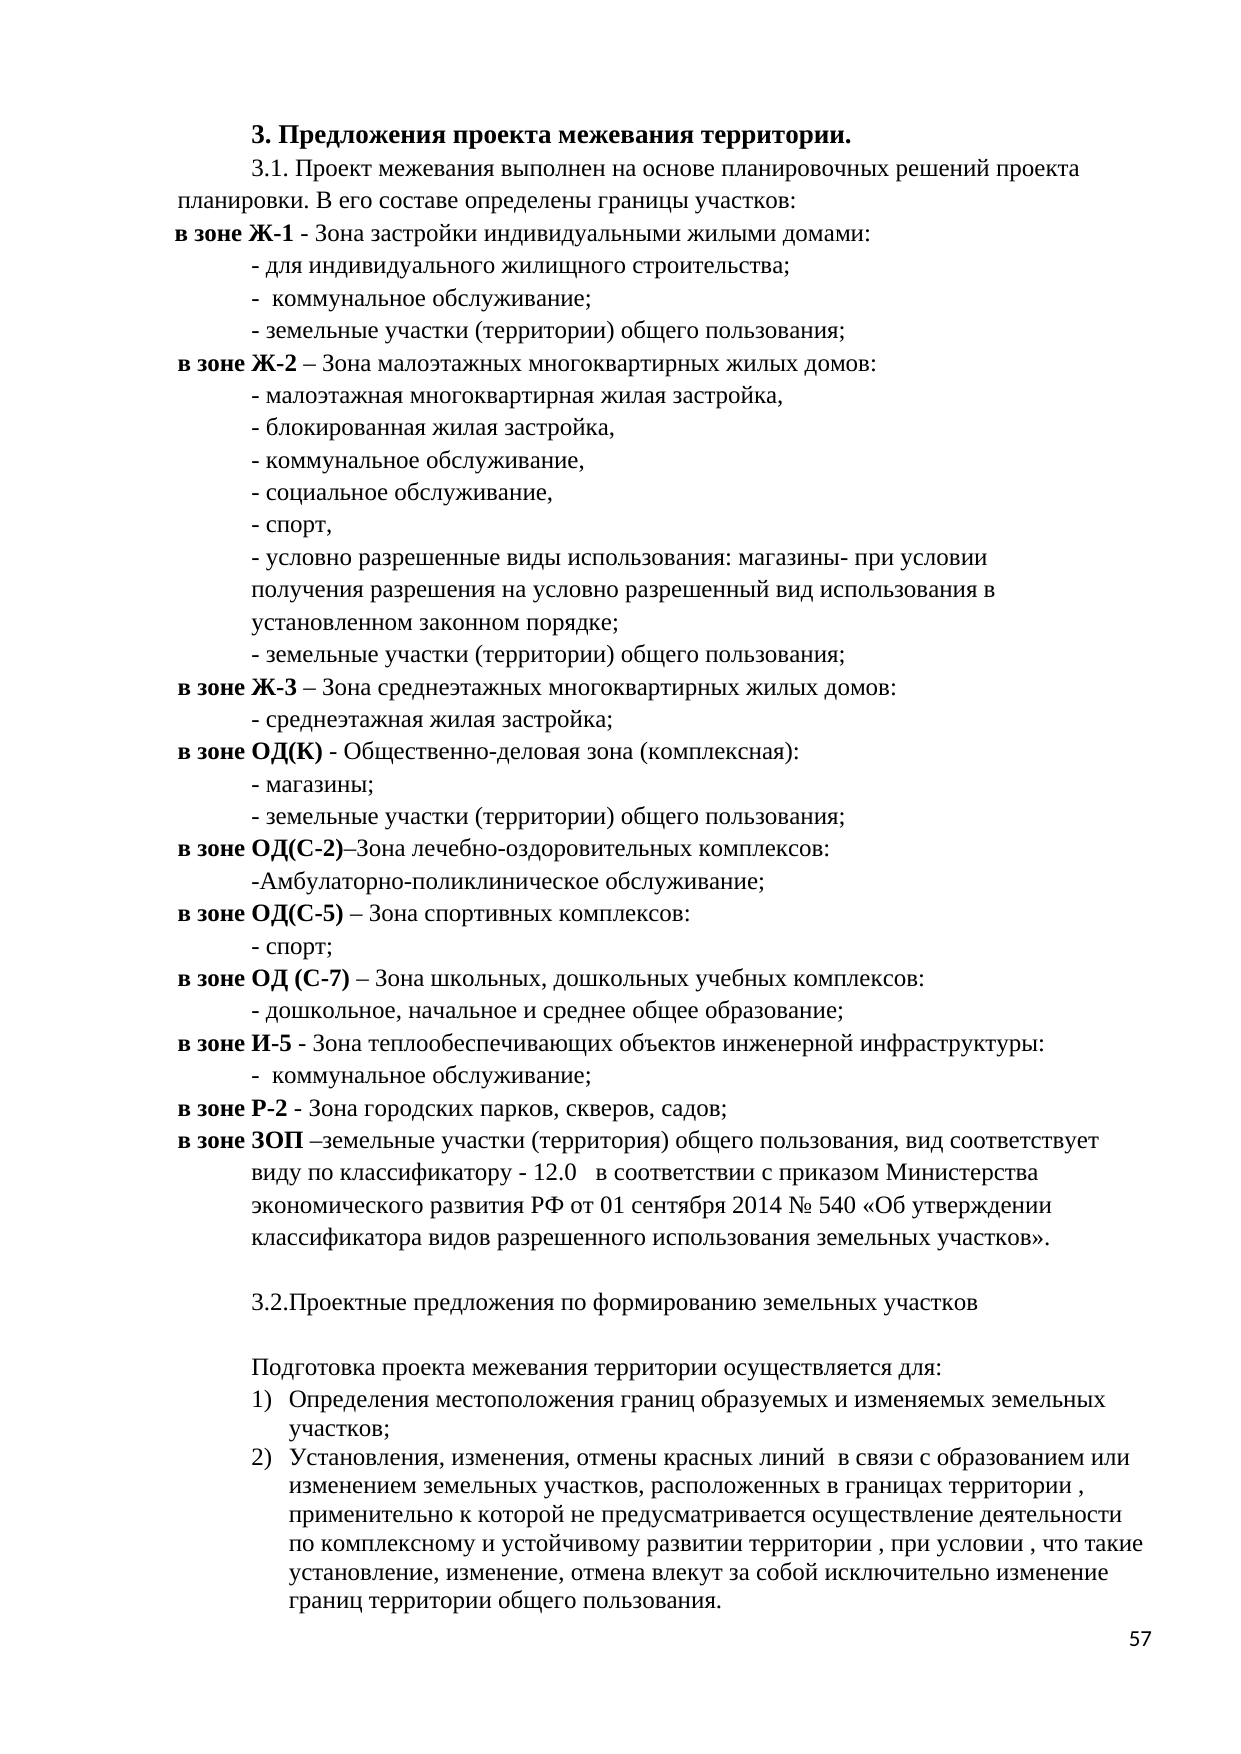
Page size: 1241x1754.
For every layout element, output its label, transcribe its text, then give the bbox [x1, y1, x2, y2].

text - коммунальное обслуживание; [251, 283, 1152, 312]
text в зоне Ж-2 – Зона малоэтажных многоквартирных жилых домов: [177, 348, 1152, 376]
text - земельные участки (территории) общего пользования; [177, 315, 1152, 344]
text получения разрешения на условно разрешенный вид использования в [177, 574, 1152, 603]
text - земельные участки (территории) общего пользования; [177, 639, 1152, 668]
text в зоне ОД(С-2)–Зона лечебно-оздоровительных комплексов: [177, 833, 1152, 862]
text в зоне ОД(С-5) – Зона спортивных комплексов: [177, 898, 1152, 927]
list Определения местоположения границ образуемых и изменяемых земельных участков; [251, 1384, 1152, 1442]
text - коммунальное обслуживание; [177, 1060, 1152, 1089]
text - для индивидуального жилищного строительства; [177, 250, 1152, 279]
text экономического развития РФ от 01 сентября 2014 № 540 «Об утверждении [177, 1190, 1152, 1219]
text - спорт, [177, 509, 1152, 538]
text в зоне ОД(К) - Общественно-деловая зона (комплексная): [177, 736, 1152, 765]
text установленном законном порядке; [177, 607, 1152, 636]
text - малоэтажная многоквартирная жилая застройка, [177, 380, 1152, 409]
text - спорт; [177, 931, 1152, 959]
text в зоне Ж-1 - Зона застройки индивидуальными жилыми домами: [118, 218, 1152, 247]
text - коммунальное обслуживание, [177, 445, 1152, 473]
text в зоне Р-2 - Зона городских парков, скверов, садов; [177, 1093, 1152, 1121]
text 3.1. Проект межевания выполнен на основе планировочных решений проекта планировки. В его составе определены границы участков: [177, 153, 1152, 214]
text в зоне ЗОП –земельные участки (территория) общего пользования, вид соответствует [177, 1125, 1152, 1154]
text - дошкольное, начальное и среднее общее образование; [177, 996, 1152, 1024]
text - магазины; [177, 769, 1152, 797]
text 3.2.Проектные предложения по формированию земельных участков [177, 1287, 1152, 1316]
text - среднеэтажная жилая застройка; [177, 704, 1152, 733]
text - земельные участки (территории) общего пользования; [177, 801, 1152, 830]
text классификатора видов разрешенного использования земельных участков». [177, 1222, 1152, 1251]
text 3. Предложения проекта межевания территории. [177, 118, 1152, 149]
list Установления, изменения, отмены красных линий в связи с образованием или изменением земельных участков, расположенных в границах территории , применительно к которой не предусматривается осуществление деятельности по комплексному и устойчивому развитии территории , при условии , что такие установление, изменение, отмена влекут за собой исключительно изменение границ территории общего пользования. [251, 1442, 1152, 1614]
text виду по классификатору - 12.0 в соответствии с приказом Министерства [177, 1157, 1152, 1186]
text - блокированная жилая застройка, [177, 412, 1152, 441]
text в зоне И-5 - Зона теплообеспечивающих объектов инженерной инфраструктуры: [177, 1028, 1152, 1057]
text - социальное обслуживание, [177, 477, 1152, 506]
text в зоне Ж-3 – Зона среднеэтажных многоквартирных жилых домов: [177, 672, 1152, 700]
text - условно разрешенные виды использования: магазины- при условии [177, 542, 1152, 571]
text -Амбулаторно-поликлиническое обслуживание; [177, 866, 1152, 895]
text Подготовка проекта межевания территории осуществляется для: [177, 1352, 1152, 1381]
text в зоне ОД (С-7) – Зона школьных, дошкольных учебных комплексов: [177, 963, 1152, 992]
